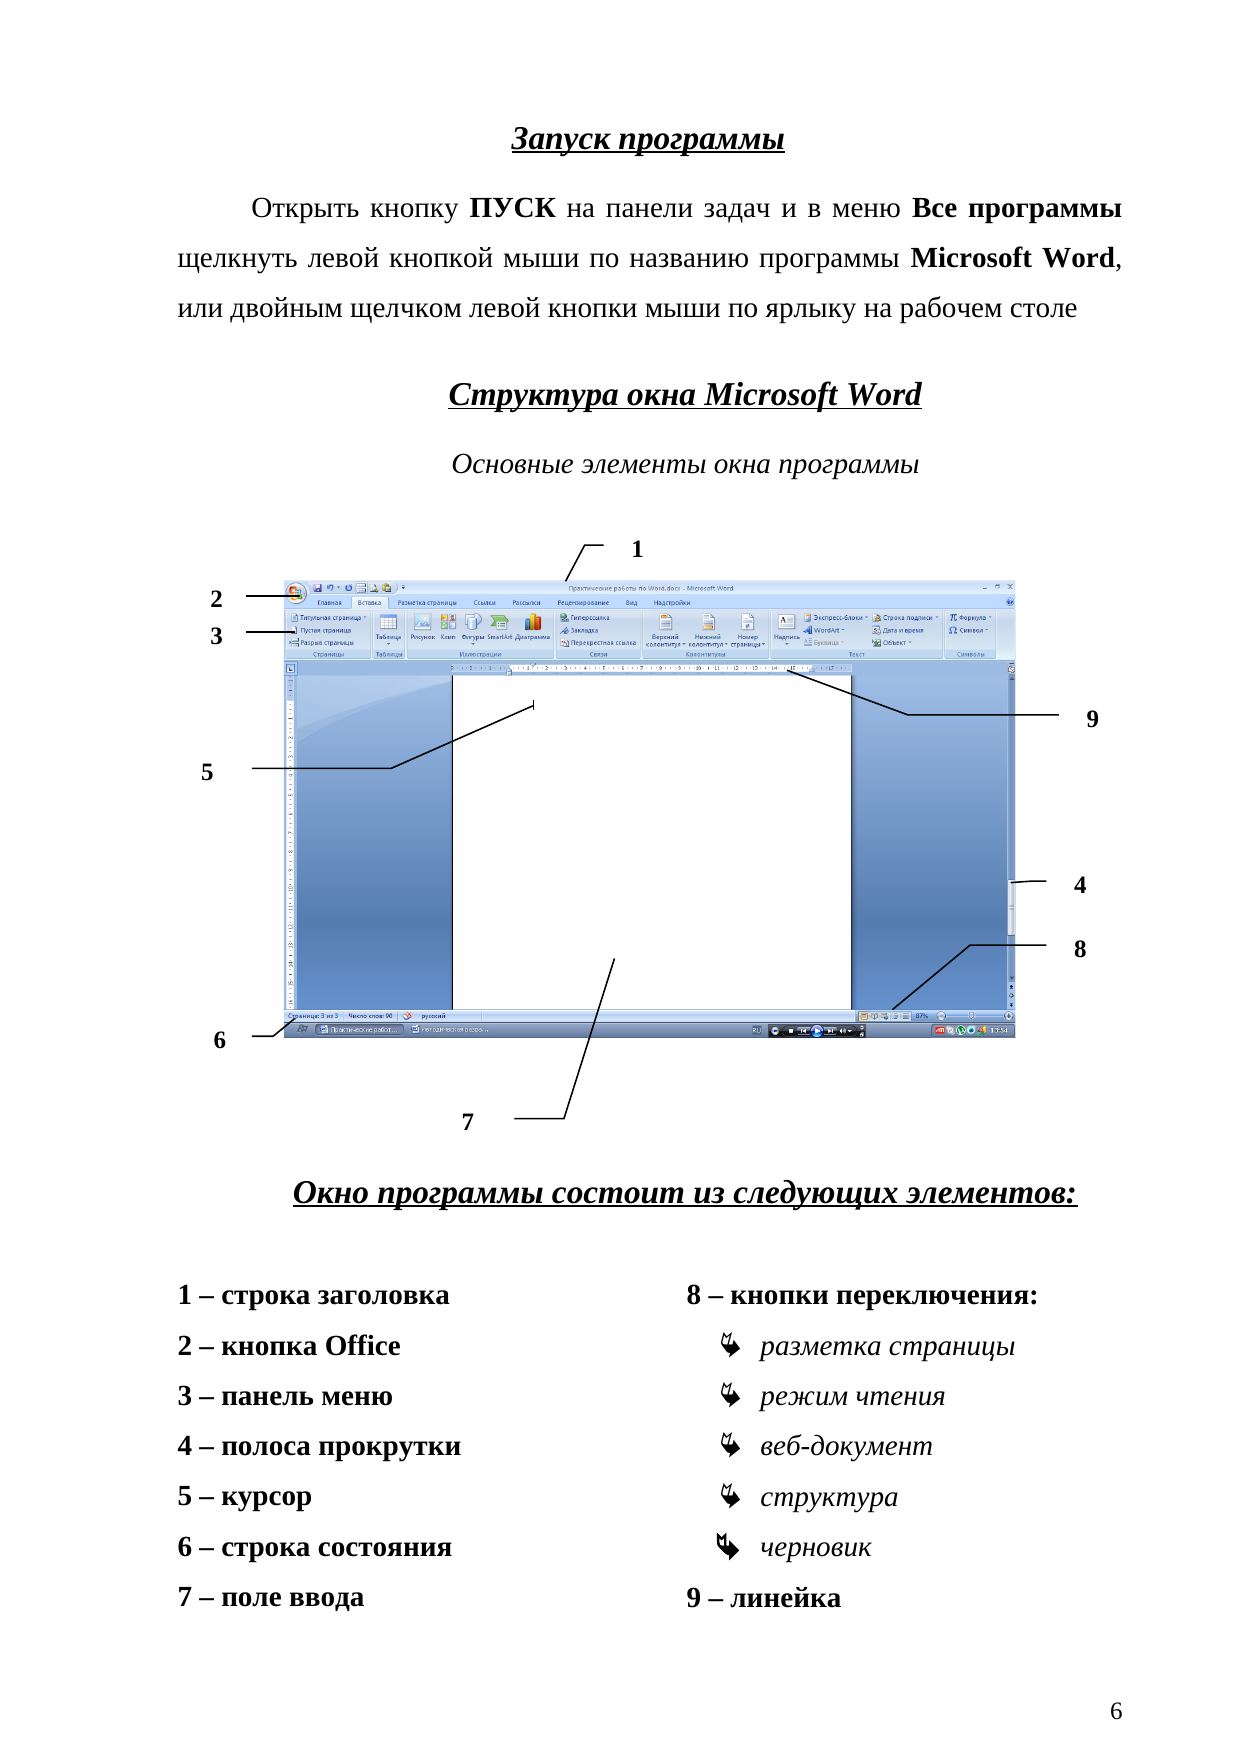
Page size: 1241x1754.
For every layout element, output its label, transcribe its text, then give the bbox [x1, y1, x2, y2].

list черновик [715, 1529, 1122, 1563]
text Открыть кнопку ПУСК на панели задач и в меню Все программы щелкнуть левой кнопкой мыши по названию программы Microsoft Word, или двойным щелчком левой кнопки мыши по ярлыку на рабочем столе [177, 190, 1122, 324]
text Окно программы состоит из следующих элементов: [177, 1172, 1122, 1210]
text 4 – полоса прокрутки [177, 1428, 613, 1462]
text 3 – панель меню [177, 1378, 613, 1411]
text 7 – поле ввода [177, 1579, 613, 1613]
text Запуск программы [177, 118, 1122, 156]
text 6 – строка состояния [177, 1529, 613, 1562]
list режим чтения [715, 1378, 1122, 1412]
text 1 – строка заголовка [177, 1277, 613, 1311]
text Структура окна Microsoft Word [177, 374, 1122, 413]
list разметка страницы [715, 1328, 1122, 1361]
text 2 – кнопка Office [177, 1328, 613, 1361]
list веб-документ [715, 1428, 1122, 1462]
text 8 – кнопки переключения: [686, 1277, 1122, 1311]
text Основные элементы окна программы [177, 446, 1122, 480]
text 9 – линейка [686, 1580, 1122, 1613]
list структура [715, 1479, 1122, 1512]
text 5 – курсор [177, 1478, 613, 1512]
picture [283, 580, 1016, 1038]
